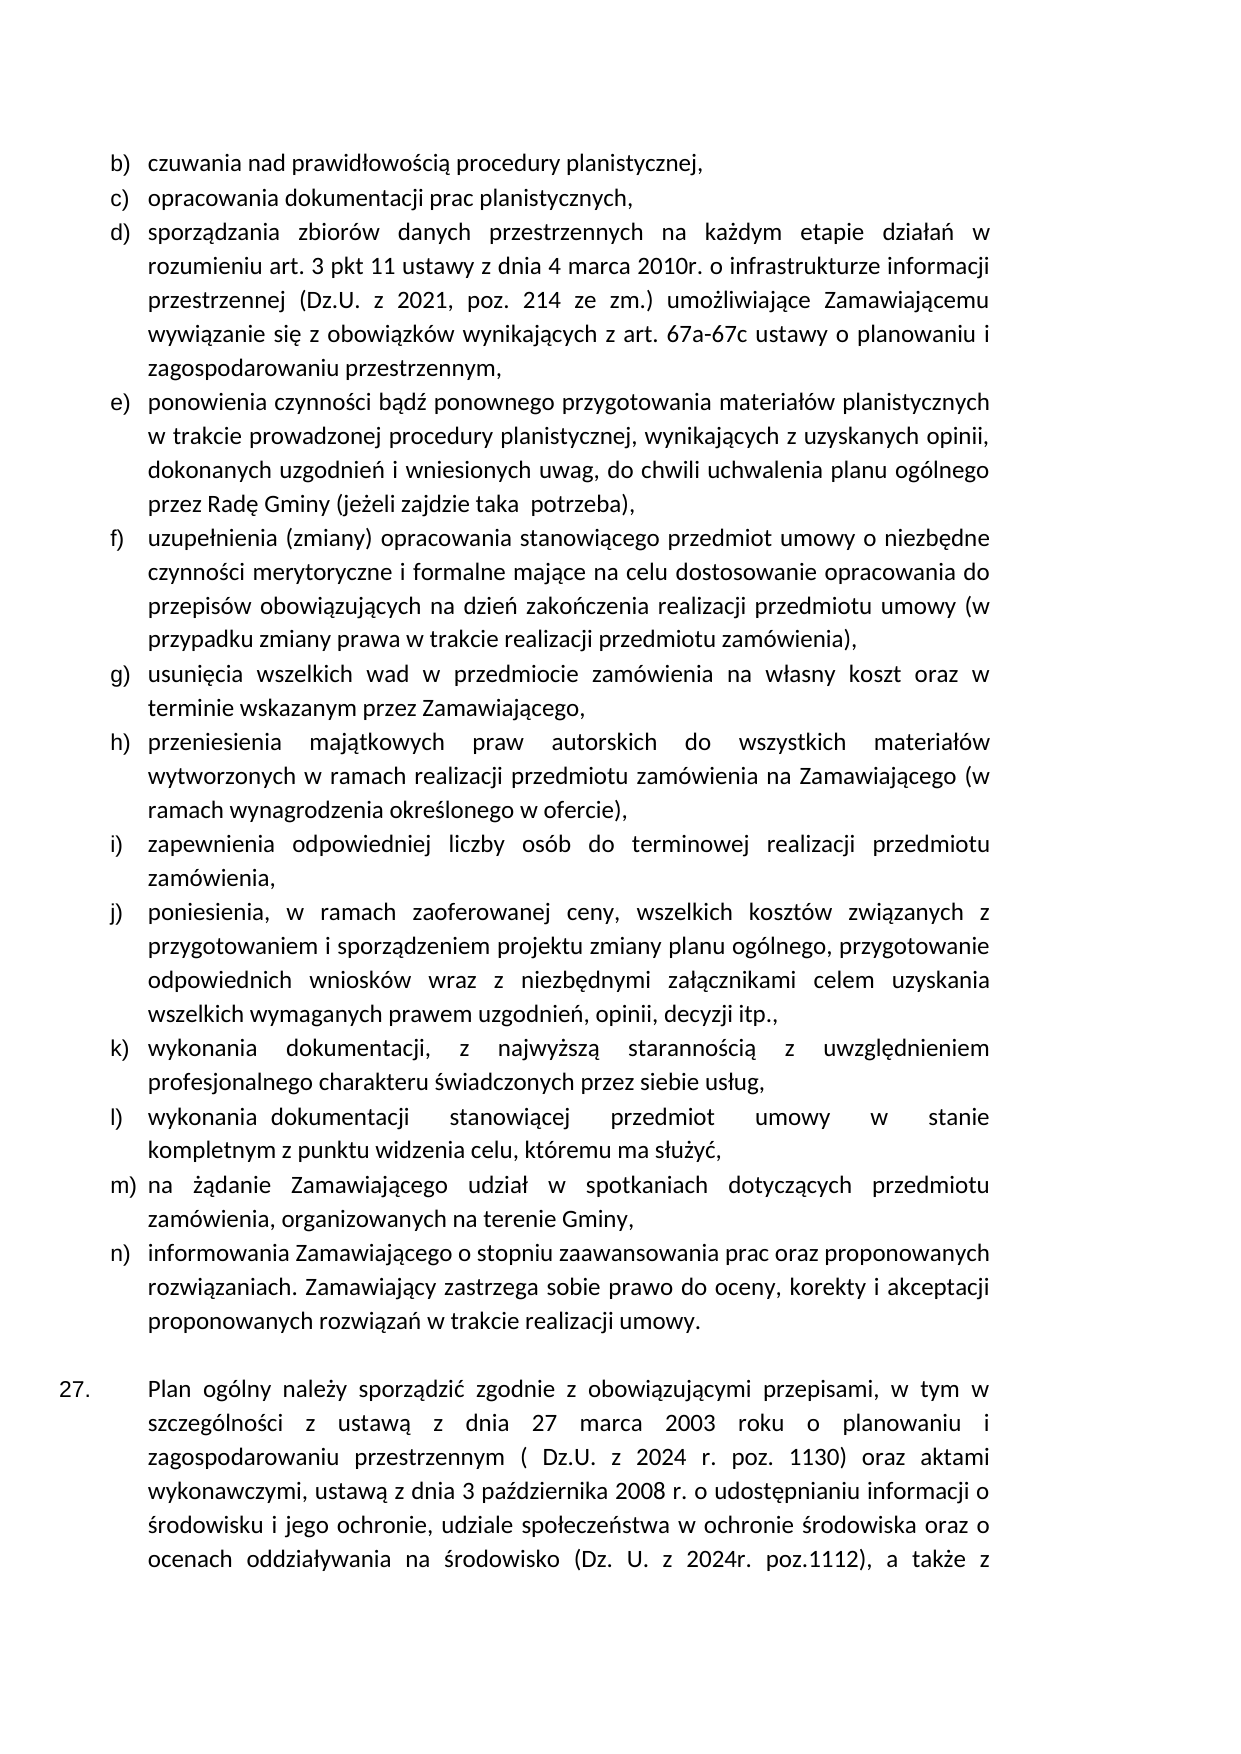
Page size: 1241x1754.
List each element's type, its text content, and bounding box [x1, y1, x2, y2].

list sporządzania zbiorów danych przestrzennych na każdym etapie działań w rozumieniu art. 3 pkt 11 ustawy z dnia 4 marca 2010r. o infrastrukturze informacji przestrzennej (Dz.U. z 2021, poz. 214 ze zm.) umożliwiające Zamawiającemu wywiązanie się z obowiązków wynikających z art. 67a-67c ustawy o planowaniu i zagospodarowaniu przestrzennym, [110, 216, 991, 382]
list poniesienia, w ramach zaoferowanej ceny, wszelkich kosztów związanych z przygotowaniem i sporządzeniem projektu zmiany planu ogólnego, przygotowanie odpowiednich wniosków wraz z niezbędnymi załącznikami celem uzyskania wszelkich wymaganych prawem uzgodnień, opinii, decyzji itp., [110, 897, 991, 1029]
list wykonania dokumentacji, z najwyższą starannością z uwzględnieniem profesjonalnego charakteru świadczonych przez siebie usług, [110, 1032, 991, 1097]
list wykonania dokumentacji stanowiącej przedmiot umowy w stanie kompletnym z punktu widzenia celu, któremu ma służyć, [110, 1101, 991, 1165]
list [59, 1374, 991, 1573]
list zapewnienia odpowiedniej liczby osób do terminowej realizacji przedmiotu zamówienia, [110, 828, 991, 893]
list czuwania nad prawidłowością procedury planistycznej, [110, 148, 991, 178]
list na żądanie Zamawiającego udział w spotkaniach dotyczących przedmiotu zamówienia, organizowanych na terenie Gminy, [110, 1169, 991, 1233]
list informowania Zamawiającego o stopniu zaawansowania prac oraz proponowanych rozwiązaniach. Zamawiający zastrzega sobie prawo do oceny, korekty i akceptacji proponowanych rozwiązań w trakcie realizacji umowy. [110, 1237, 991, 1335]
list opracowania dokumentacji prac planistycznych, [110, 182, 991, 212]
list usunięcia wszelkich wad w przedmiocie zamówienia na własny koszt oraz w terminie wskazanym przez Zamawiającego, [110, 658, 991, 722]
list uzupełnienia (zmiany) opracowania stanowiącego przedmiot umowy o niezbędne czynności merytoryczne i formalne mające na celu dostosowanie opracowania do przepisów obowiązujących na dzień zakończenia realizacji przedmiotu umowy (w przypadku zmiany prawa w trakcie realizacji przedmiotu zamówienia), [110, 522, 991, 654]
list ponowienia czynności bądź ponownego przygotowania materiałów planistycznych w trakcie prowadzonej procedury planistycznej, wynikających z uzyskanych opinii, dokonanych uzgodnień i wniesionych uwag, do chwili uchwalenia planu ogólnego przez Radę Gminy (jeżeli zajdzie taka potrzeba), [110, 386, 991, 518]
list przeniesienia majątkowych praw autorskich do wszystkich materiałów wytworzonych w ramach realizacji przedmiotu zamówienia na Zamawiającego (w ramach wynagrodzenia określonego w ofercie), [110, 726, 991, 824]
